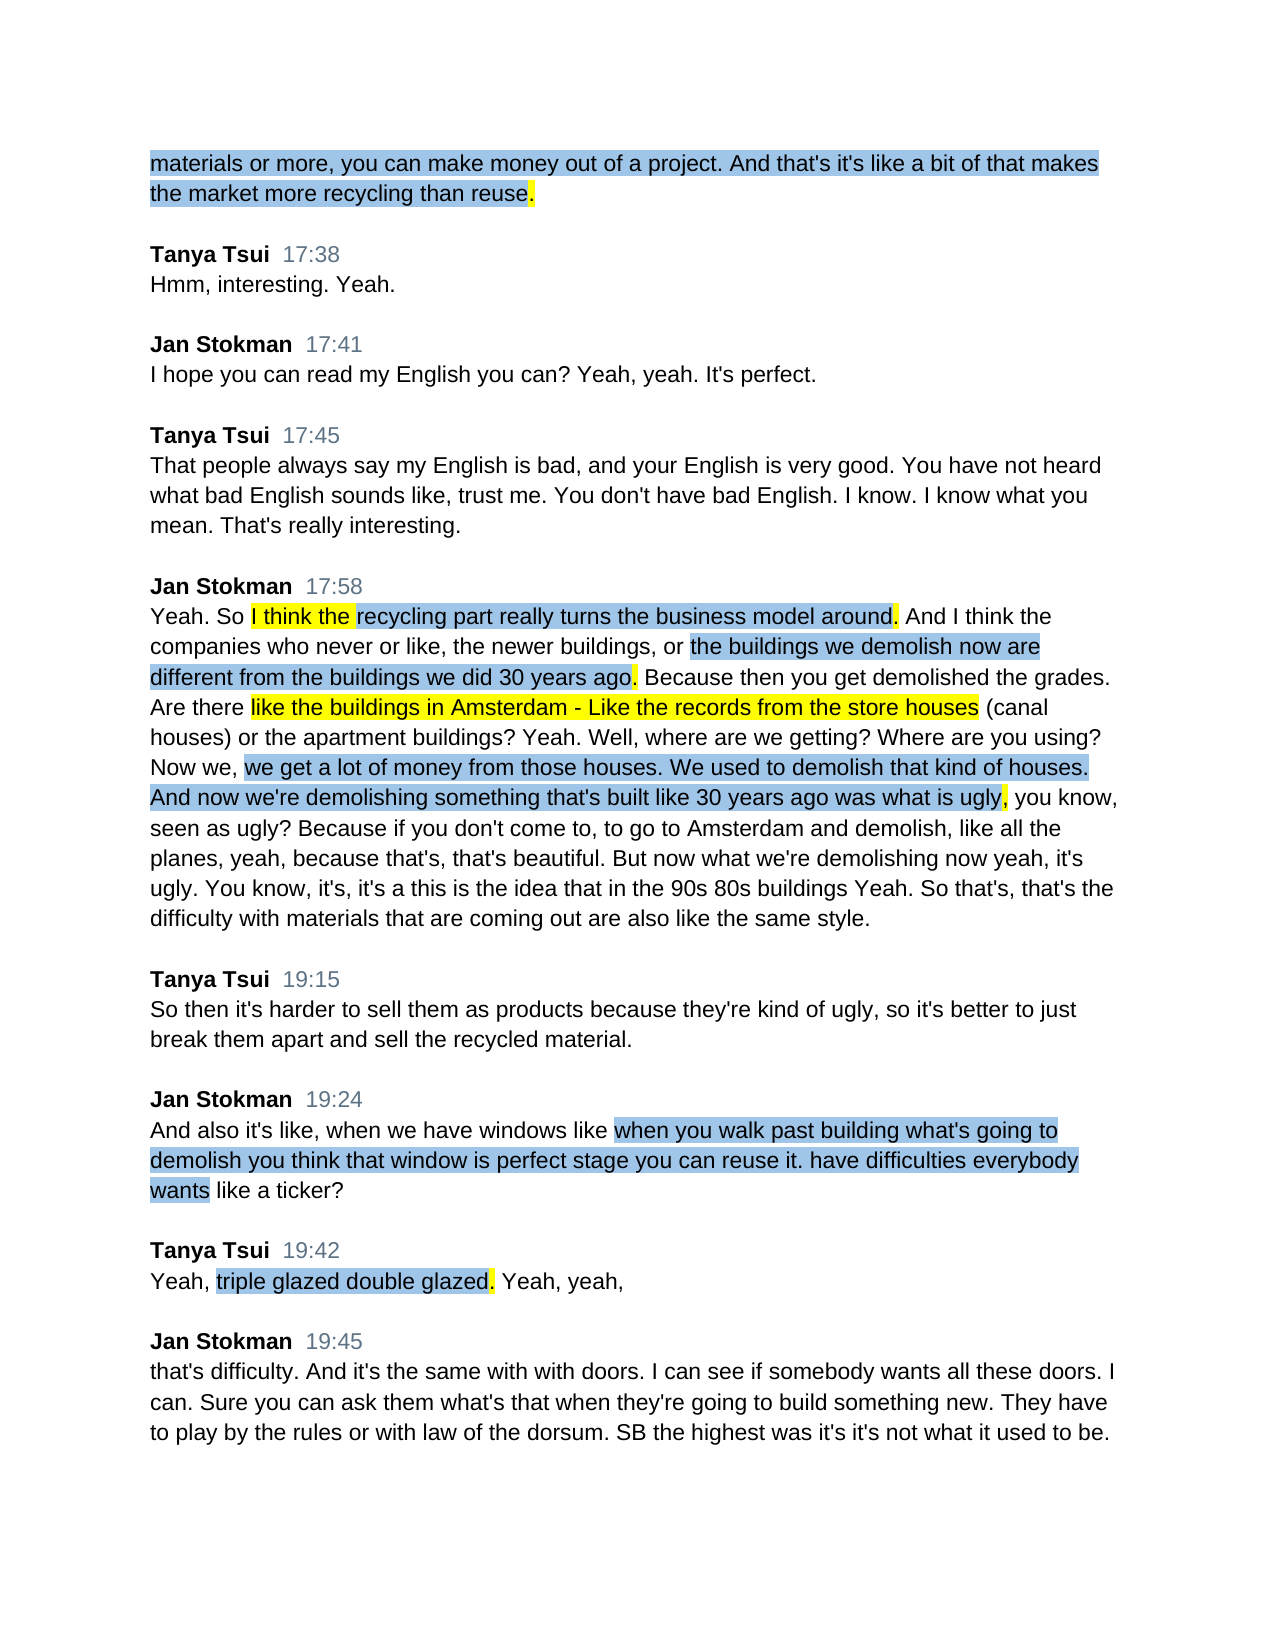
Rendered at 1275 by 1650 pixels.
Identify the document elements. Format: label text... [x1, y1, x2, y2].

text Jan Stokman 17:58 [150, 573, 1125, 599]
text Yeah. So I think the recycling part really turns the business model around. And I think the companies who never or like, the newer buildings, or the buildings we demolish now are different from the buildings we did 30 years ago. Because then you get demolished the grades. Are there like the buildings in Amsterdam - Like the records from the store houses (canal houses) or the apartment buildings? Yeah. Well, where are we getting? Where are you using? Now we, we get a lot of money from those houses. We used to demolish that kind of houses. And now we're demolishing something that's built like 30 years ago was what is ugly, you know, seen as ugly? Because if you don't come to, to go to Amsterdam and demolish, like all the planes, yeah, because that's, that's beautiful. But now what we're demolishing now yeah, it's ugly. You know, it's, it's a this is the idea that in the 90s 80s buildings Yeah. So that's, that's the difficulty with materials that are coming out are also like the same style. [150, 603, 1125, 932]
text That people always say my English is bad, and your English is very good. You have not heard what bad English sounds like, trust me. You don't have bad English. I know. I know what you mean. That's really interesting. [150, 452, 1125, 539]
text I hope you can read my English you can? Yeah, yeah. It's perfect. [150, 361, 1125, 388]
text Tanya Tsui 19:42 [150, 1237, 1125, 1264]
text Yeah, triple glazed double glazed. Yeah, yeah, [495, 1268, 1125, 1294]
text Jan Stokman 19:24 [150, 1086, 1125, 1113]
text that's difficulty. And it's the same with with doors. I can see if somebody wants all these doors. I can. Sure you can ask them what's that when they're going to build something new. They have to play by the rules or with law of the dorsum. SB the highest was it's it's not what it used to be. [150, 1358, 1125, 1445]
text So then it's harder to sell them as products because they're kind of ugly, so it's better to just break them apart and sell the recycled material. [150, 996, 1125, 1052]
text And also it's like, when we have windows like when you walk past building what's going to demolish you think that window is perfect stage you can reuse it. have difficulties everybody wants like a ticker? [150, 1117, 1125, 1203]
text Tanya Tsui 17:45 [150, 422, 1125, 448]
text Jan Stokman 17:41 [150, 331, 1125, 358]
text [150, 150, 1125, 207]
text Hmm, interesting. Yeah. [150, 271, 1125, 297]
text Jan Stokman 19:45 [150, 1328, 1125, 1354]
text Tanya Tsui 19:15 [150, 966, 1125, 992]
text Tanya Tsui 17:38 [150, 241, 1125, 267]
